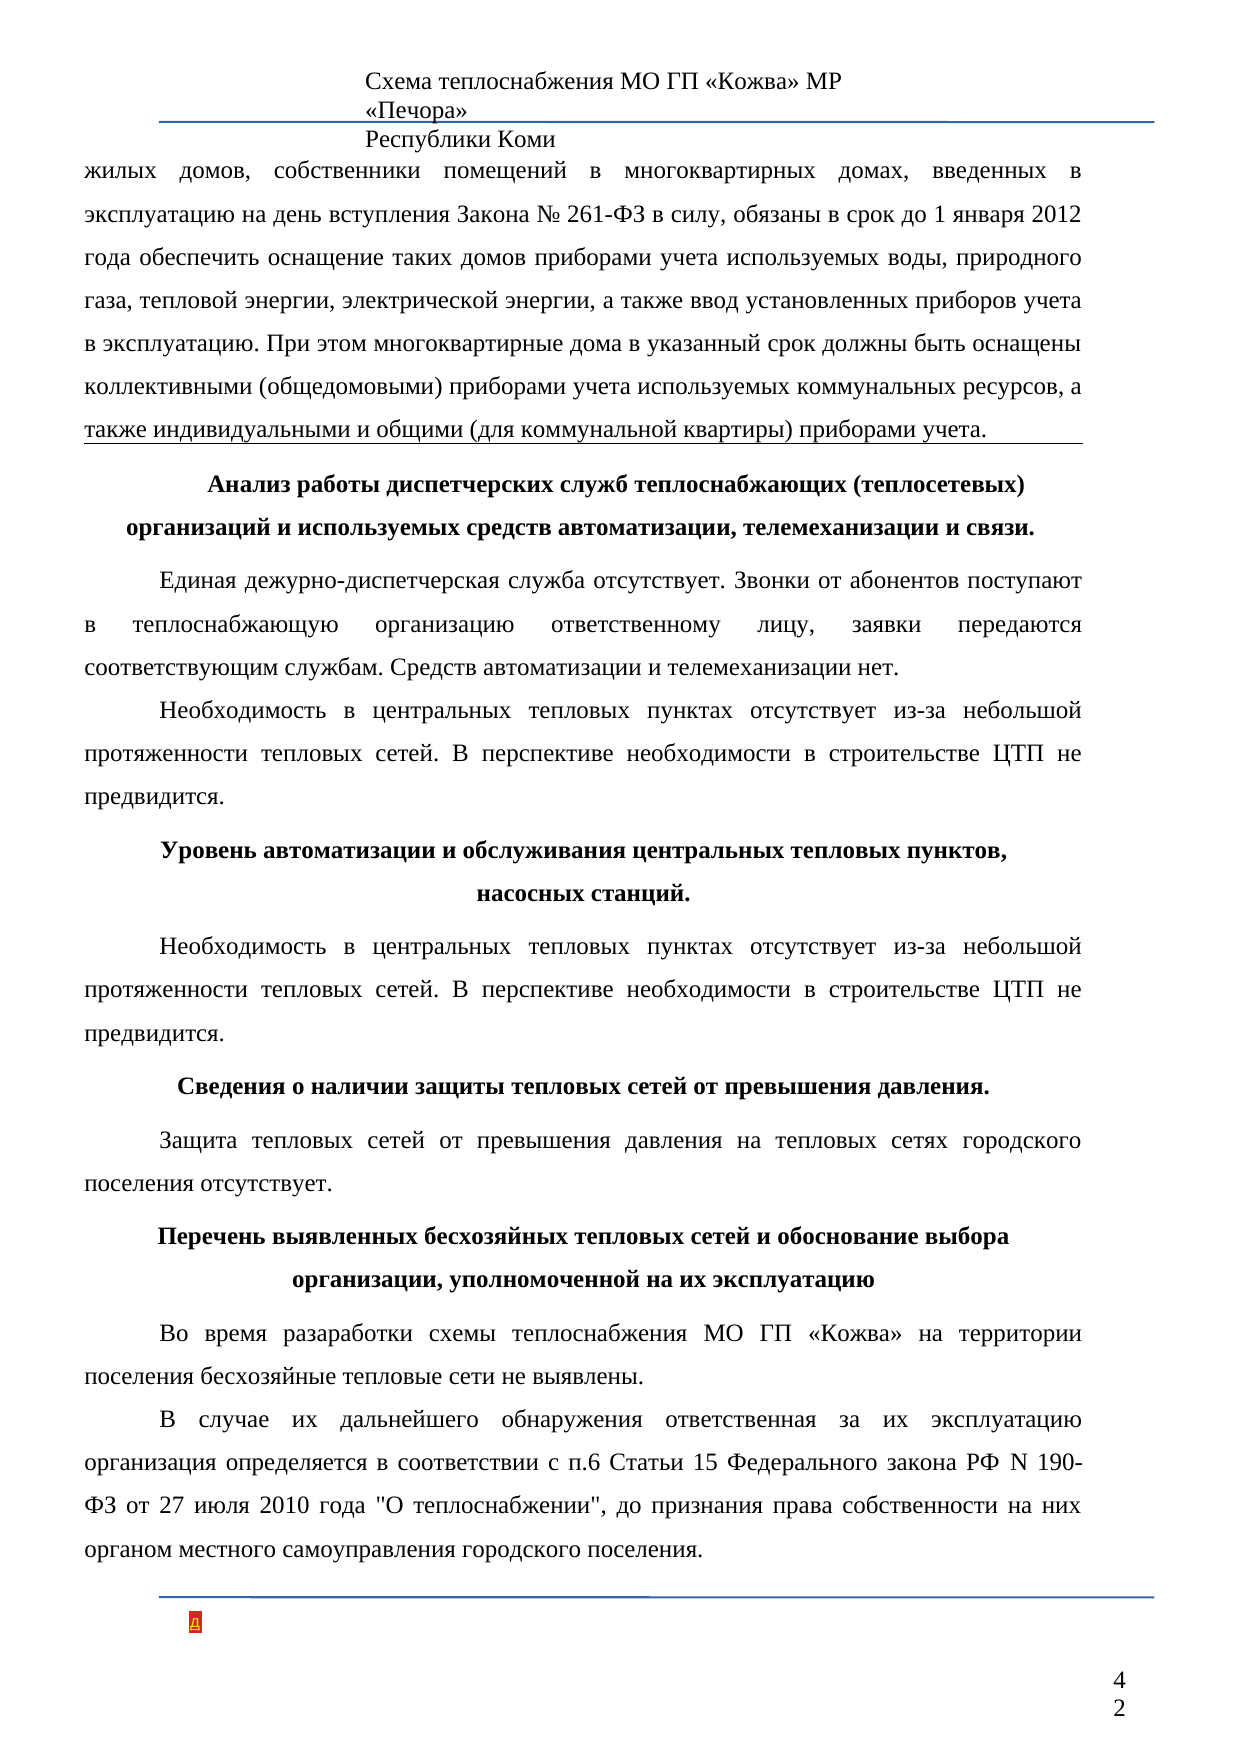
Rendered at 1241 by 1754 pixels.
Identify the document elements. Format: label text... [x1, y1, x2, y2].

text Необходимость в центральных тепловых пунктах отсутствует из-за небольшой протяженности тепловых сетей. В перспективе необходимости в строительстве ЦТП не предвидится. [84, 695, 1083, 810]
text жилых домов, собственники помещений в многоквартирных домах, введенных в эксплуатацию на день вступления Закона № 261-ФЗ в силу, обязаны в срок до 1 января 2012 года обеспечить оснащение таких домов приборами учета используемых воды, природного газа, тепловой энергии, электрической энергии, а также ввод установленных приборов учета в эксплуатацию. При этом многоквартирные дома в указанный срок должны быть оснащены коллективными (общедомовыми) приборами учета используемых коммунальных ресурсов, а также индивидуальными и общими (для коммунальной квартиры) приборами учета. [84, 156, 1083, 443]
text Анализ работы диспетчерских служб теплоснабжающих (теплосетевых) организаций и используемых средств автоматизации, телемеханизации и связи. [126, 469, 1083, 541]
text Уровень автоматизации и обслуживания центральных тепловых пунктов, насосных станций. [84, 835, 1083, 907]
text Необходимость в центральных тепловых пунктах отсутствует из-за небольшой протяженности тепловых сетей. В перспективе необходимости в строительстве ЦТП не предвидится. [84, 931, 1083, 1046]
text В случае их дальнейшего обнаружения ответственная за их эксплуатацию организация определяется в соответствии с п.6 Статьи 15 Федерального закона РФ N 190- ФЗ от 27 июля 2010 года "О теплоснабжении", до признания права собственности на них органом местного самоуправления городского поселения. [84, 1404, 1083, 1562]
text Перечень выявленных бесхозяйных тепловых сетей и обоснование выбора организации, уполномоченной на их эксплуатацию [84, 1221, 1083, 1293]
text Во время разаработки схемы теплоснабжения МО ГП «Кожва» на территории поселения бесхозяйные тепловые сети не выявлены. [84, 1318, 1083, 1390]
text Сведения о наличии защиты тепловых сетей от превышения давления. [84, 1071, 1083, 1100]
text Единая дежурно-диспетчерская служба отсутствует. Звонки от абонентов поступают в теплоснабжающую организацию ответственному лицу, заявки передаются соответствующим службам. Средств автоматизации и телемеханизации нет. [84, 566, 1083, 681]
text Защита тепловых сетей от превышения давления на тепловых сетях городского поселения отсутствует. [84, 1125, 1083, 1197]
